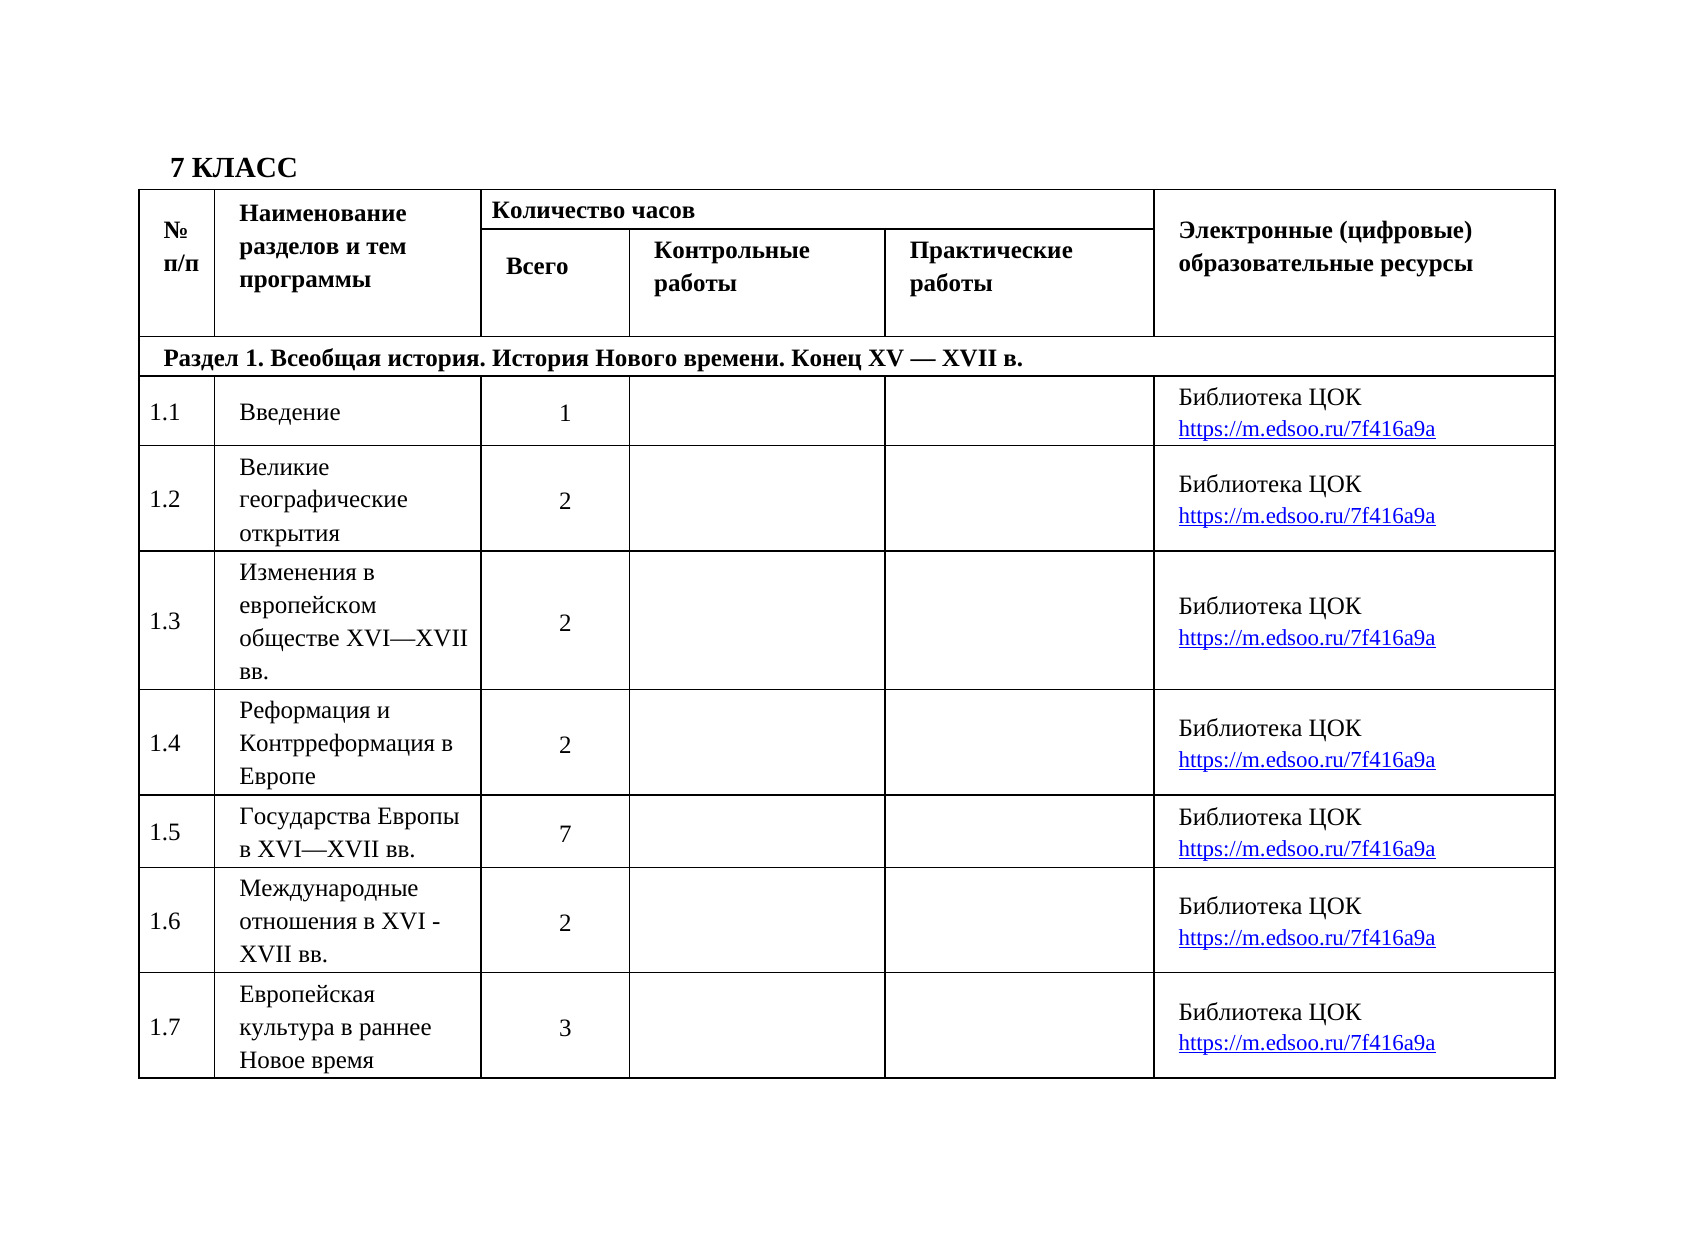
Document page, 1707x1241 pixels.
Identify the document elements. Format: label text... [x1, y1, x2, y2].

table_cell 2 [482, 690, 629, 794]
table_cell [630, 377, 884, 445]
table_header Наименование разделов и тем программы [215, 190, 480, 336]
table_cell [630, 552, 884, 689]
table_cell [886, 868, 1153, 972]
table_cell Библиотека ЦОК https://m.edsoo.ru/7f416a9a [1155, 690, 1554, 794]
table_cell Контрольные работы [630, 230, 884, 336]
table_header Количество часов [482, 190, 1153, 228]
table_cell 7 [482, 796, 629, 866]
table_cell 1.2 [140, 446, 214, 550]
table_cell Библиотека ЦОК https://m.edsoo.ru/7f416a9a [1155, 552, 1554, 689]
table_cell Государства Европы в XVI—XVII вв. [215, 796, 480, 866]
table_cell 1.5 [140, 796, 214, 866]
text 7 КЛАСС [162, 150, 1557, 183]
table_cell Великие географические открытия [215, 446, 480, 550]
table_cell [630, 446, 884, 550]
table_cell Международные отношения в XVI -XVII вв. [215, 868, 480, 972]
table_cell [886, 690, 1153, 794]
table_cell 3 [482, 973, 629, 1077]
table_cell 1.6 [140, 868, 214, 972]
table_cell [886, 796, 1153, 866]
table_cell [886, 552, 1153, 689]
table_cell 2 [482, 446, 629, 550]
table_cell 1 [482, 377, 629, 445]
table_header Электронные (цифровые) образовательные ресурсы [1155, 190, 1554, 336]
table_cell Европейская культура в раннее Новое время [215, 973, 480, 1077]
table_cell [630, 690, 884, 794]
table_cell Раздел 1. Всеобщая история. История Нового времени. Конец XV — XVII в. [140, 337, 1554, 375]
table_cell 1.1 [140, 377, 214, 445]
table_cell Библиотека ЦОК https://m.edsoo.ru/7f416a9a [1155, 446, 1554, 550]
table_cell 1.3 [140, 552, 214, 689]
table_cell [886, 973, 1153, 1077]
table_cell Изменения в европейском обществе XVI—XVII вв. [215, 552, 480, 689]
table_cell 2 [482, 552, 629, 689]
table_cell Библиотека ЦОК https://m.edsoo.ru/7f416a9a [1155, 796, 1554, 866]
table_cell Всего [482, 230, 629, 336]
table_cell [630, 796, 884, 866]
table_cell Реформация и Контрреформация в Европе [215, 690, 480, 794]
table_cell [1155, 868, 1554, 972]
table_cell 1.4 [140, 690, 214, 794]
table_cell Введение [215, 377, 480, 445]
table_cell 1.7 [140, 973, 214, 1077]
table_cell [1155, 973, 1554, 1077]
table_cell [630, 868, 884, 972]
table_cell 2 [482, 868, 629, 972]
table_cell [886, 377, 1153, 445]
table_cell Практические работы [886, 230, 1153, 336]
table_cell [886, 446, 1153, 550]
table_cell Библиотека ЦОК https://m.edsoo.ru/7f416a9a [1155, 377, 1554, 445]
table_header № п/п [140, 190, 214, 336]
table_cell [630, 973, 884, 1077]
